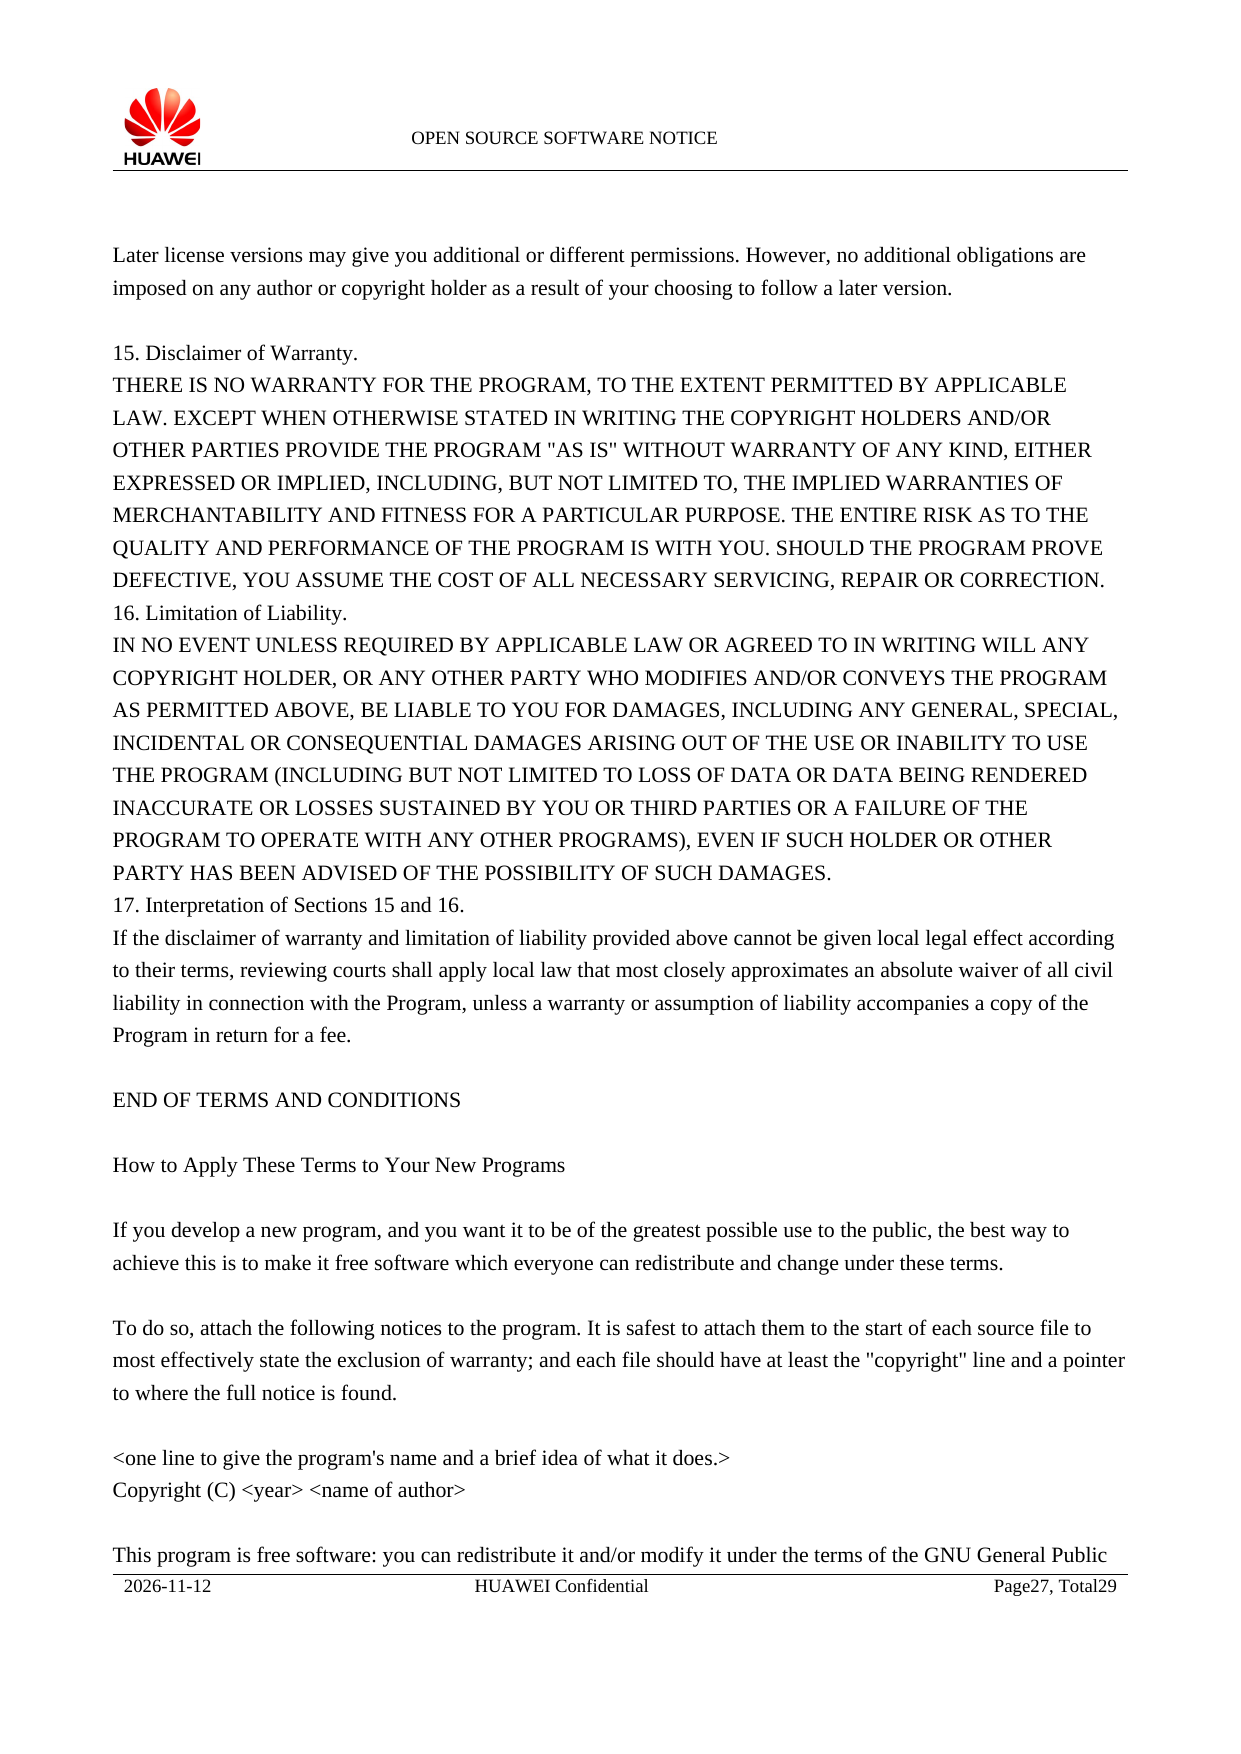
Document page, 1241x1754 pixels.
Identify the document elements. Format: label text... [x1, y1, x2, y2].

picture [124, 88, 201, 165]
